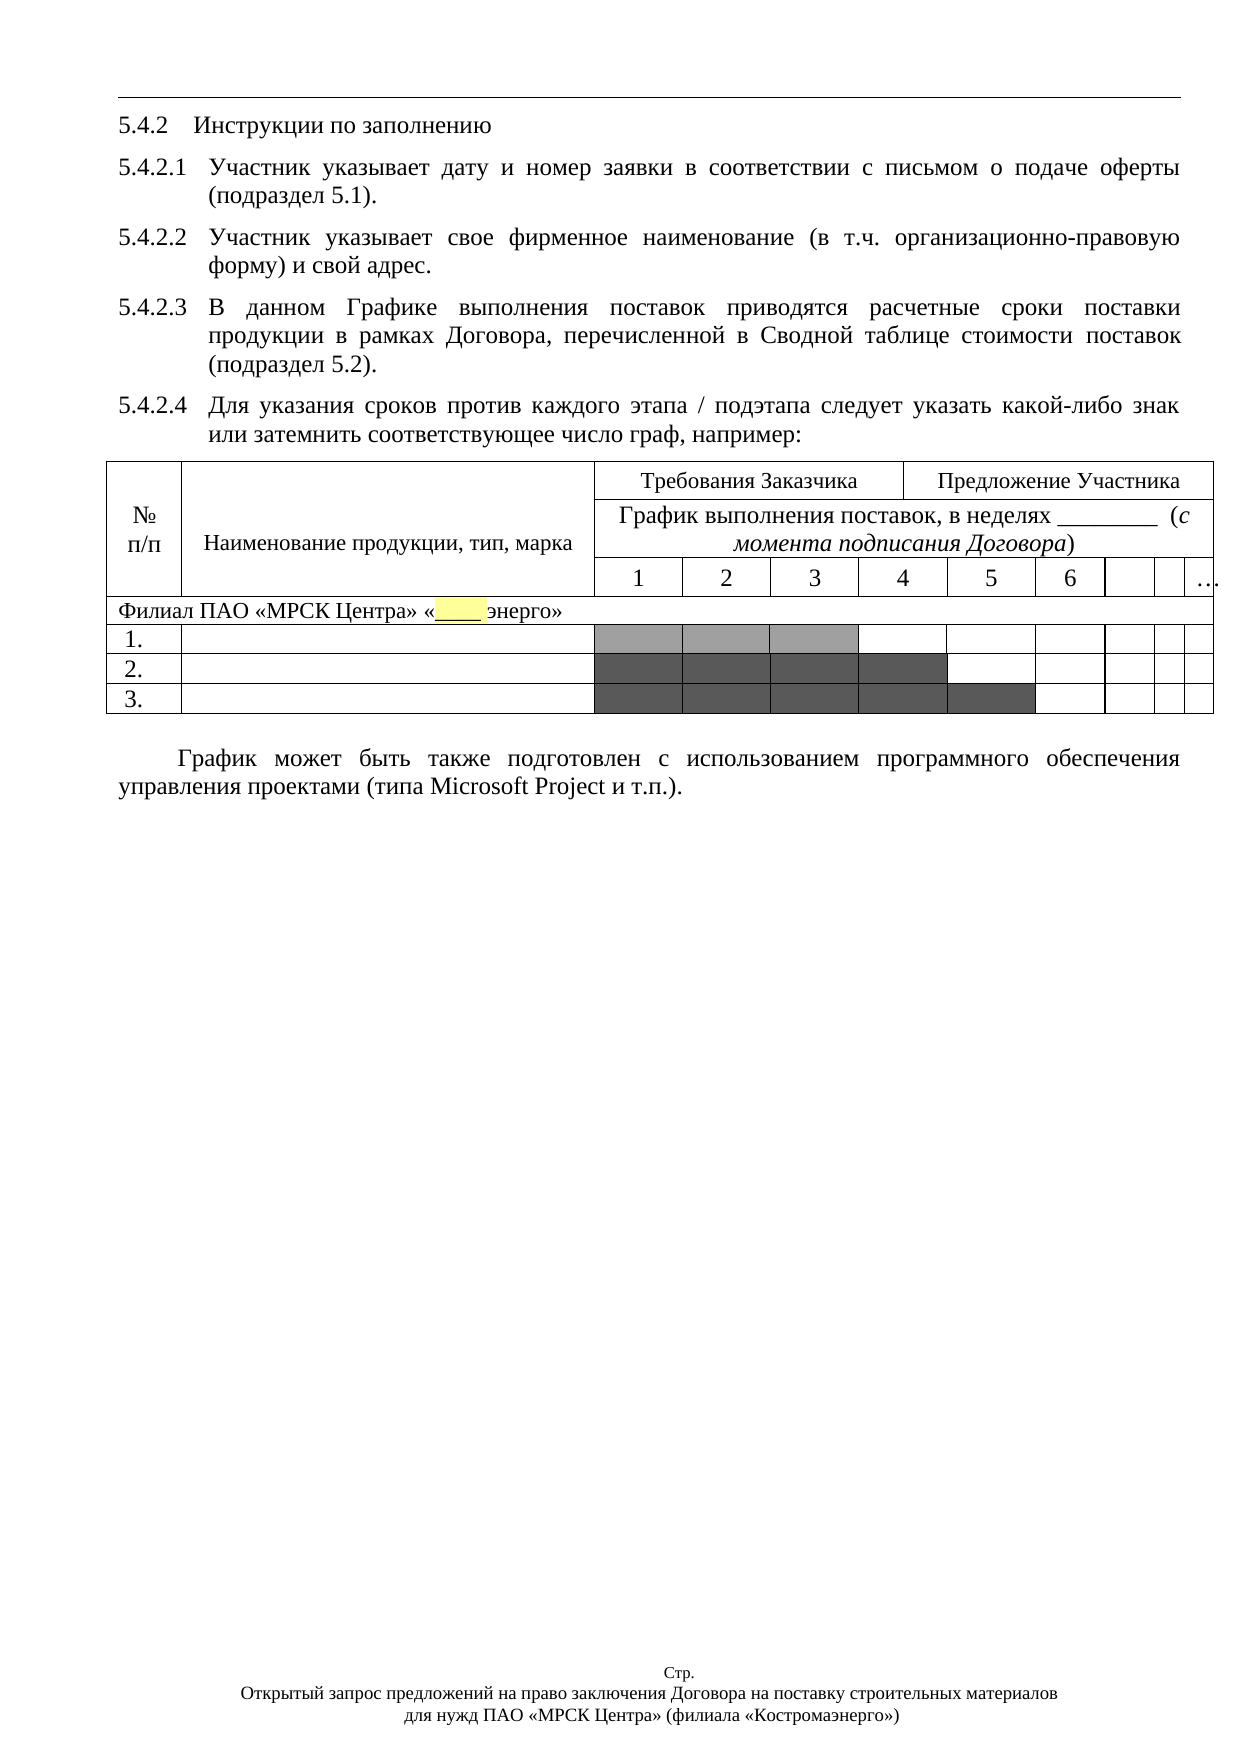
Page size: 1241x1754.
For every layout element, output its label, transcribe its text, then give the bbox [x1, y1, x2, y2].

table_cell 4 [859, 558, 947, 596]
table_cell 3 [771, 558, 858, 596]
table_header Требования Заказчика [595, 462, 903, 499]
text График может быть также подготовлен с использованием программного обеспечения управления проектами (типа Microsoft Project и т.п.). [118, 743, 1181, 800]
table_cell [182, 654, 594, 683]
table_cell [1036, 684, 1104, 713]
table_cell Филиал ПАО «МРСК Центра» «____ энерго» [487, 597, 1213, 623]
table_header № п/п [107, 462, 181, 596]
table_cell [107, 684, 181, 713]
table_cell [770, 625, 858, 653]
table_header Предложение Участника [904, 462, 1213, 499]
list Участник указывает свое фирменное наименование (в т.ч. организационно-правовую форму) и свой адрес. [118, 222, 1181, 279]
table_cell [683, 684, 770, 713]
table_cell [1155, 684, 1184, 713]
table_cell [1106, 625, 1154, 653]
table_cell … [1185, 558, 1213, 596]
subtitle Инструкции по заполнению [118, 111, 1181, 139]
table_cell 6 [1036, 558, 1104, 596]
table_cell [1155, 558, 1184, 596]
table_cell [948, 654, 1035, 683]
table_header Наименование продукции, тип, марка [182, 462, 594, 596]
table_cell [947, 625, 1035, 653]
table_cell [859, 625, 946, 653]
table_cell График выполнения поставок, в неделях ________ (с момента подписания Договора) [595, 500, 1213, 557]
table_cell [683, 654, 770, 683]
table_cell [1155, 625, 1184, 653]
table_cell [1106, 684, 1154, 713]
table_cell [771, 654, 858, 683]
table_cell Филиал ПАО «МРСК Центра» «____ энерго» [107, 597, 435, 623]
table_cell [1036, 625, 1104, 653]
table_cell [948, 684, 1035, 713]
table_cell [1106, 558, 1154, 596]
table_cell [182, 625, 594, 653]
table_cell [182, 684, 594, 713]
table_cell [1185, 625, 1213, 653]
table_cell [771, 684, 858, 713]
table_cell [595, 654, 682, 683]
table_cell [1036, 654, 1104, 683]
table_cell 1 [595, 558, 682, 596]
table_cell [595, 625, 682, 653]
table_cell [1155, 654, 1184, 683]
list В данном Графике выполнения поставок приводятся расчетные сроки поставки продукции в рамках Договора, перечисленной в Сводной таблице стоимости поставок (подраздел 5.2). [118, 292, 1181, 378]
table_cell [595, 684, 682, 713]
table_cell [1185, 684, 1213, 713]
list Участник указывает дату и номер заявки в соответствии с письмом о подаче оферты (подраздел 5.1). [118, 152, 1181, 209]
table_cell 2 [683, 558, 770, 596]
table_cell [1185, 654, 1213, 683]
table_cell [107, 654, 181, 683]
list Для указания сроков против каждого этапа / подэтапа следует указать какой-либо знак или затемнить соответствующее число граф, например: [118, 391, 1181, 448]
table_cell [1106, 654, 1154, 683]
table_cell 5 [948, 558, 1035, 596]
table_cell [107, 625, 181, 653]
table_cell [859, 654, 947, 683]
table_cell [683, 625, 769, 653]
table_cell [859, 684, 947, 713]
